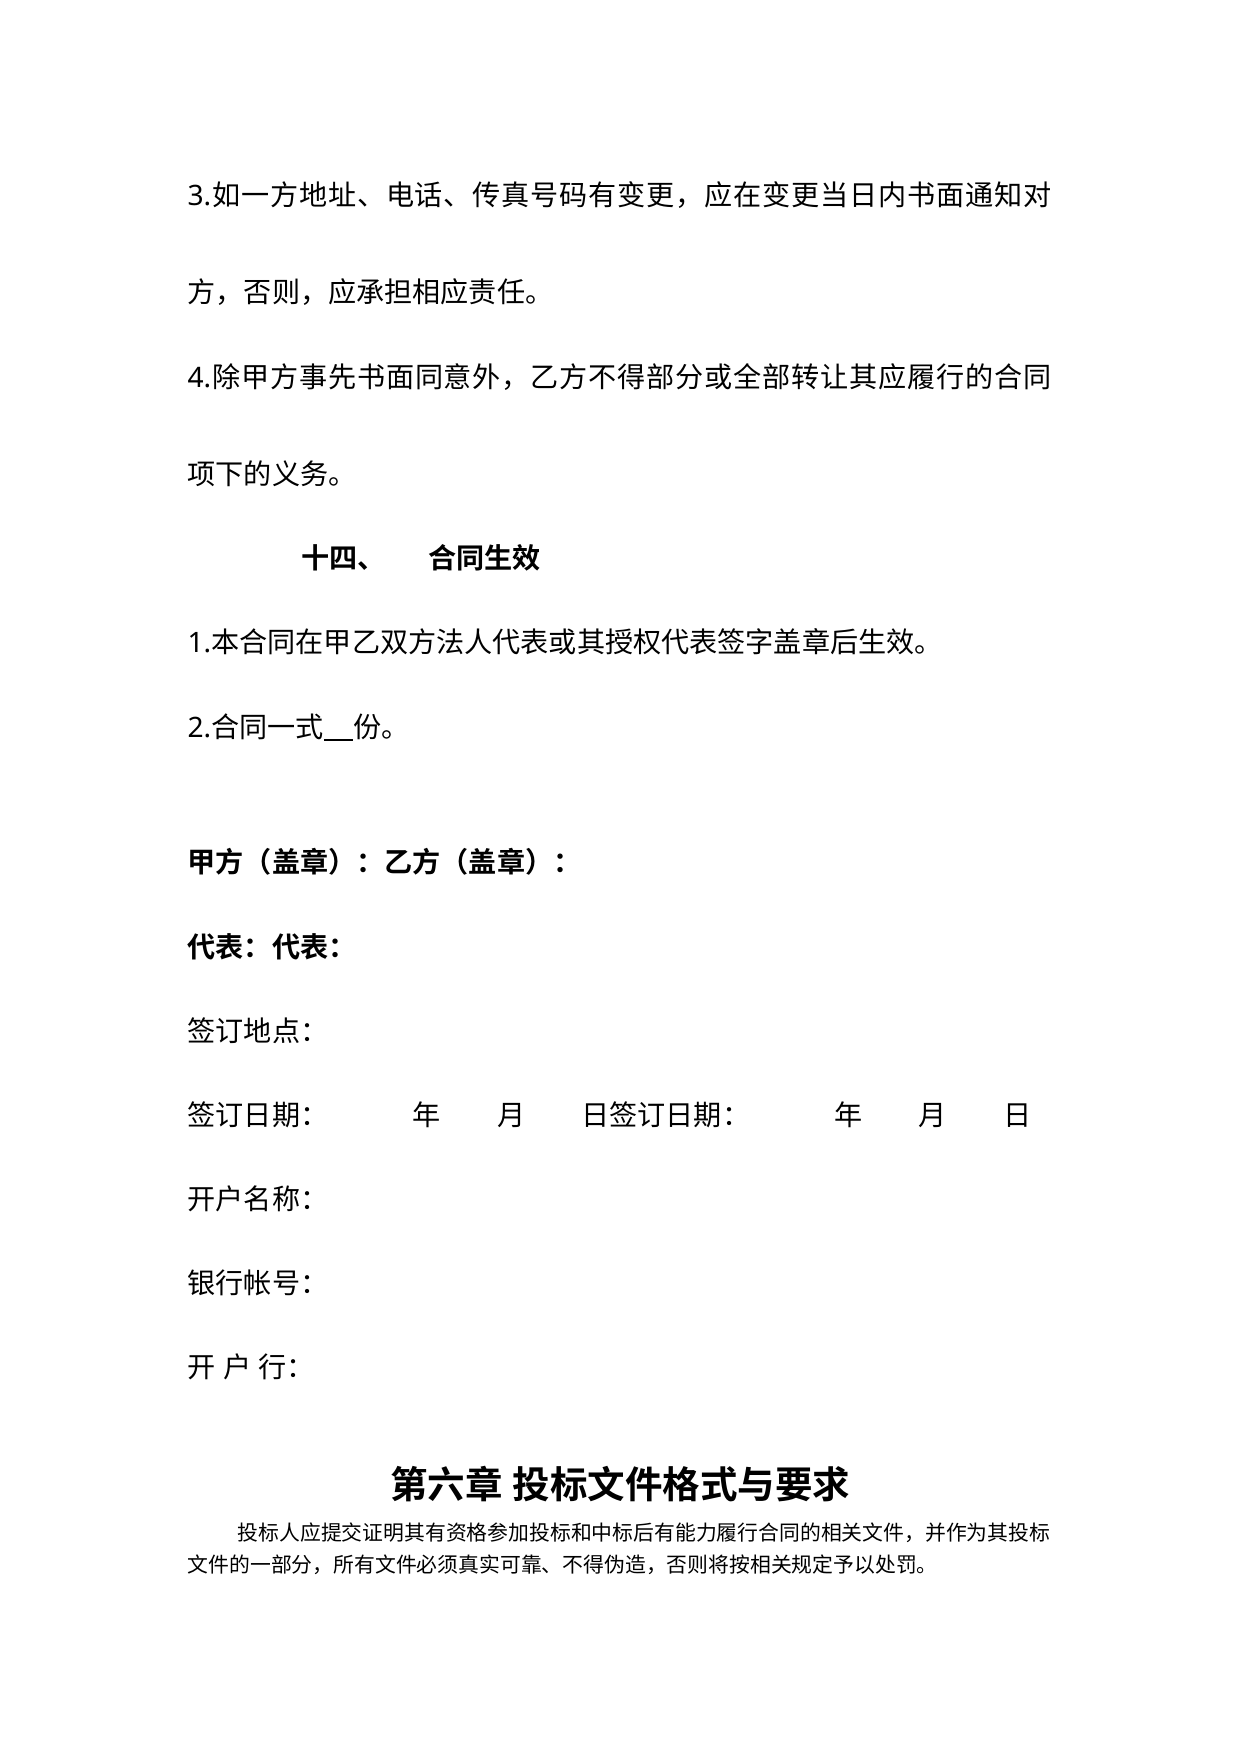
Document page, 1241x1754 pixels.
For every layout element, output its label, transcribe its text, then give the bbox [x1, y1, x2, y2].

text 1.本合同在甲乙双方法人代表或其授权代表签字盖章后生效。 [187, 609, 1053, 674]
text 签订地点： [187, 998, 1053, 1063]
text 十四、 合同生效 [301, 525, 1053, 590]
text 签订日期： 年 月 日签订日期： 年 月 日 [187, 1082, 1053, 1147]
text 2.合同一式 份。 [187, 694, 1053, 759]
text 第六章 投标文件格式与要求 [187, 1451, 1053, 1516]
text 投标人应提交证明其有资格参加投标和中标后有能力履行合同的相关文件，并作为其投标文件的一部分，所有文件必须真实可靠、不得伪造，否则将按相关规定予以处罚。 [187, 1516, 1053, 1581]
text 开户名称： [187, 1166, 1053, 1231]
text 甲方（盖章）：乙方（盖章）： [187, 829, 1053, 894]
text 开 户 行： [187, 1334, 1053, 1399]
text 银行帐号： [187, 1250, 1053, 1315]
text 3.如一方地址、电话、传真号码有变更，应在变更当日内书面通知对方，否则，应承担相应责任。 [187, 162, 1053, 324]
text 4.除甲方事先书面同意外，乙方不得部分或全部转让其应履行的合同项下的义务。 [187, 344, 1053, 506]
text 代表：代表： [187, 914, 1053, 979]
